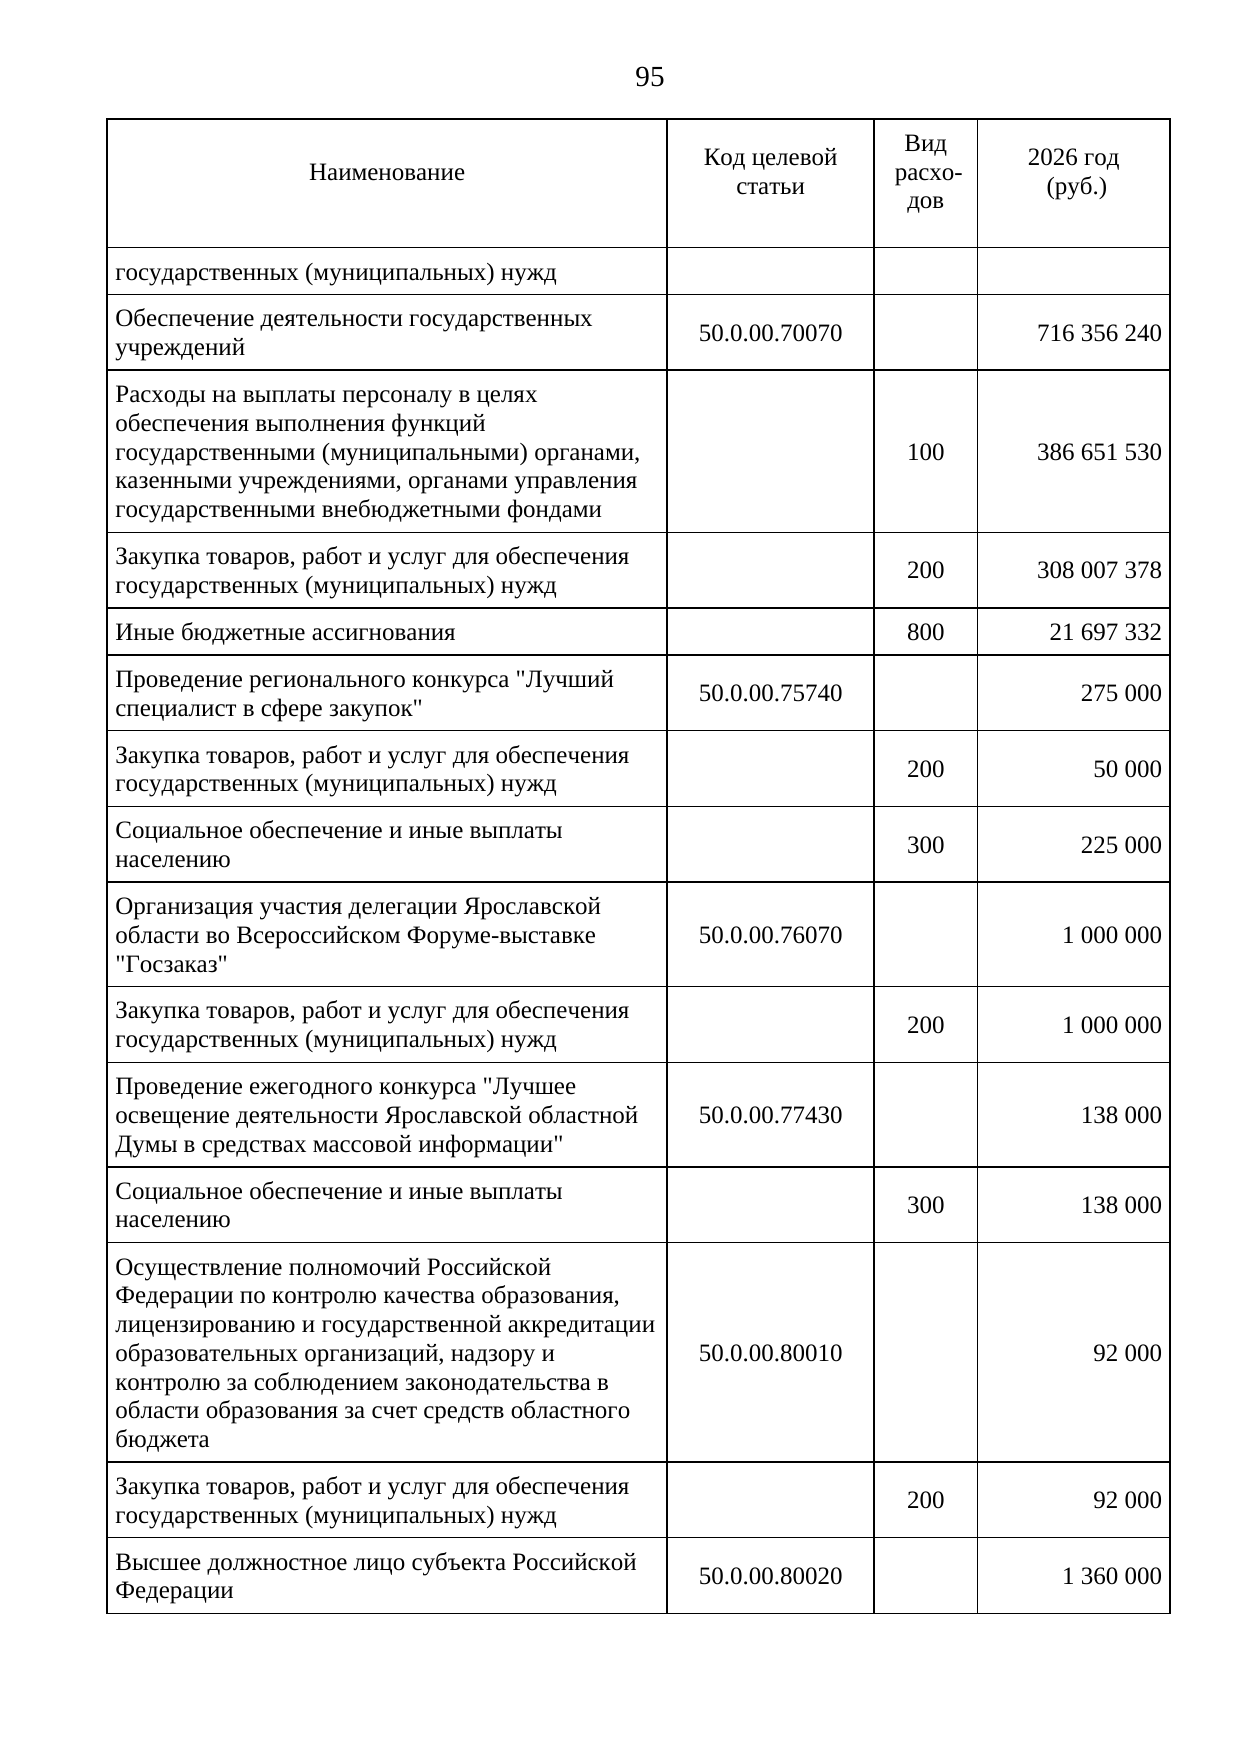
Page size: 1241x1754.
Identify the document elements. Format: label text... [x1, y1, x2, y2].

table_header Код целевой статьи [668, 120, 873, 247]
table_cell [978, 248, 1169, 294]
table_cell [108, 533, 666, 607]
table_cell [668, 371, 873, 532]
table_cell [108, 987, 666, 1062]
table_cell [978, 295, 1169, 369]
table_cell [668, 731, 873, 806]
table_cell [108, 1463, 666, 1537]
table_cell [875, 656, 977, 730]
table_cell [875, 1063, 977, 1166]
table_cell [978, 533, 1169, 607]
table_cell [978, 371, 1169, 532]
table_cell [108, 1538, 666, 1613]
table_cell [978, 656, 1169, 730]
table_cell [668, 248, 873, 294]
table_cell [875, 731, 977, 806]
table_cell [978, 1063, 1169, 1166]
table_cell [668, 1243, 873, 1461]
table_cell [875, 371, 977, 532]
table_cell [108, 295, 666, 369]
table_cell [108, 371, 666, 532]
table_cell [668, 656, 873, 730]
table_header Наименование [108, 120, 666, 247]
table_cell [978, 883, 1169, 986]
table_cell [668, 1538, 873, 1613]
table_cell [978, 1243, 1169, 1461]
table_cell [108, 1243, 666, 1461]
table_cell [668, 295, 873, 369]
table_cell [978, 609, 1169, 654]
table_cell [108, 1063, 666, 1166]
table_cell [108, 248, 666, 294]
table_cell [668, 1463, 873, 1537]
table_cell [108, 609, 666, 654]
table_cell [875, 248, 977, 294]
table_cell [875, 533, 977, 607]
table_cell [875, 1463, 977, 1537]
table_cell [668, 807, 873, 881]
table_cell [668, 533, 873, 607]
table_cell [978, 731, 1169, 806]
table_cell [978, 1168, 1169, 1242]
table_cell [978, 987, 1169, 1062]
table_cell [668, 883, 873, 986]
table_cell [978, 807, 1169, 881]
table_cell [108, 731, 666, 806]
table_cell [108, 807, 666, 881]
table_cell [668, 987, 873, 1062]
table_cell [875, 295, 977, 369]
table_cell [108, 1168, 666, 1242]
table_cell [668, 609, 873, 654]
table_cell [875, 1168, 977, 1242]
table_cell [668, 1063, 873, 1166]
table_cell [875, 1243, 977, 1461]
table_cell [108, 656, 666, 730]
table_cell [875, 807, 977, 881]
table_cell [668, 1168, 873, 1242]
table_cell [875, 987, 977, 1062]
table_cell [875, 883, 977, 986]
table_header Вид расхо- дов [875, 120, 977, 247]
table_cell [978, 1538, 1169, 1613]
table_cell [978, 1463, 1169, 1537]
table_header 2026 год (руб.) [978, 120, 1169, 247]
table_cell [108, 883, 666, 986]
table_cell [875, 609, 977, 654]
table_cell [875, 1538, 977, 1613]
